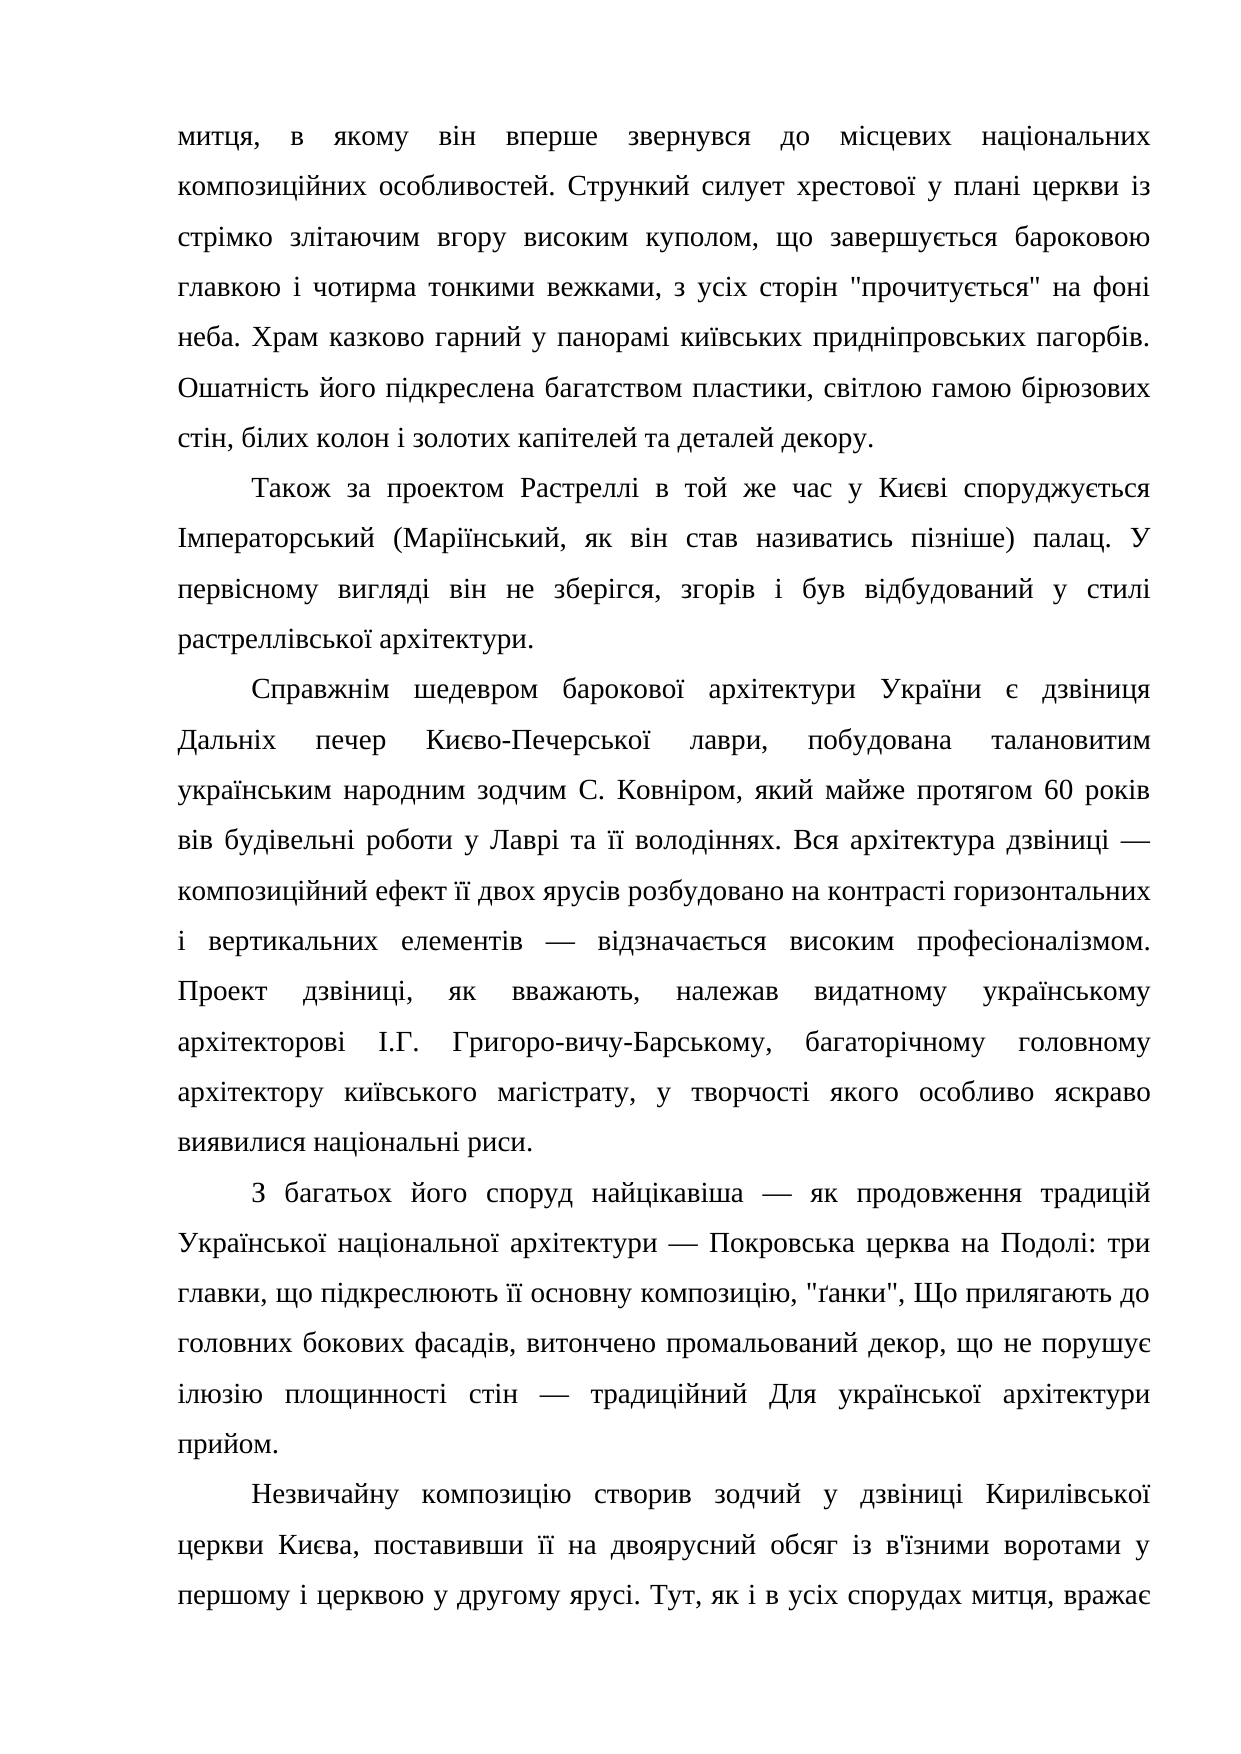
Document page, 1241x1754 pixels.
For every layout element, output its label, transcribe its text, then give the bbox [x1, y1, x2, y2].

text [177, 1477, 1152, 1611]
text Також за проектом Растреллі в той же час у Києві споруджується Імператорський (Маріїнський, як він став називатись пізніше) палац. У первісному вигляді він не зберігся, згорів і був відбудований у стилі растреллівської архітектури. [177, 470, 1152, 655]
text Справжнім шедевром барокової архітектури України є дзвіниця Дальніх печер Києво-Печерської лаври, побудована талановитим українським народним зодчим С. Ковніром, який майже протягом 60 років вів будівельні роботи у Лаврі та її володіннях. Вся архітектура дзвіниці — композиційний ефект її двох ярусів розбудовано на контрасті горизонтальних і вертикальних елементів — відзначається високим професіоналізмом. Проект дзвіниці, як вважають, належав видатному українському архітекторові І.Г. Григоро-вичу-Барському, багаторічному головному архітектору київського магістрату, у творчості якого особливо яскраво виявилися національні риси. [177, 672, 1152, 1158]
text З багатьох його споруд найцікавіша — як продовження традицій Української національної архітектури — Покровська церква на Подолі: три главки, що підкреслюють її основну композицію, "ґанки", Що прилягають до головних бокових фасадів, витончено промальований декор, що не порушує ілюзію площинності стін — традиційний Для української архітектури прийом. [177, 1175, 1152, 1460]
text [177, 118, 1152, 453]
